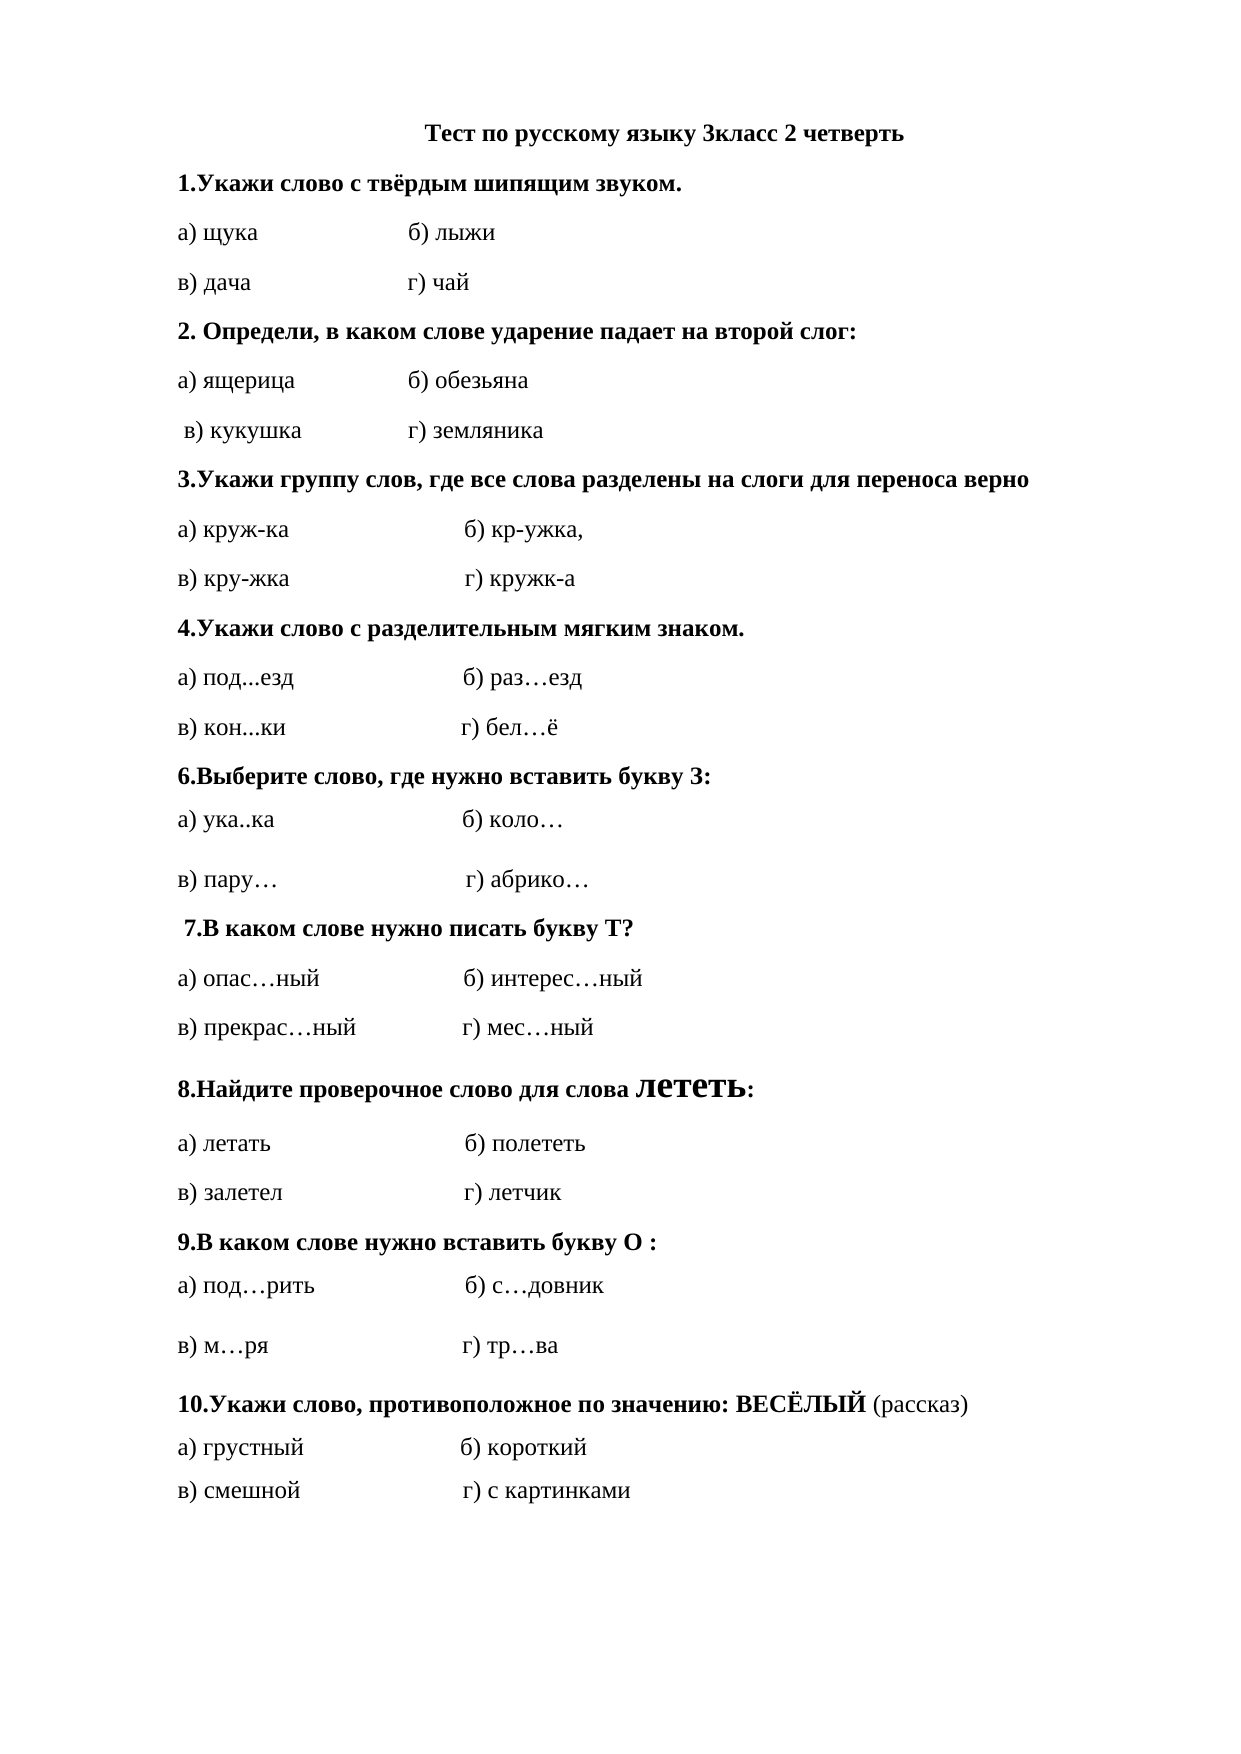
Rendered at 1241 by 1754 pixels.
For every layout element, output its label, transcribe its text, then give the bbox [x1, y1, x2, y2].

text в) кру-жка г) кружк-а [177, 563, 1152, 592]
text в) дача г) чай [177, 267, 1152, 295]
text 4.Укажи слово с разделительным мягким знаком. [177, 613, 1152, 642]
text Тест по русскому языку 3класс 2 четверть [177, 118, 1152, 147]
text в) прекрас…ный г) мес…ный [177, 1012, 1152, 1041]
text в) пару… г) абрико… [177, 864, 1152, 893]
text в) смешной г) с картинками [177, 1476, 1240, 1504]
text в) кон...ки г) бел…ё [177, 712, 1152, 741]
text в) кукушка г) земляника [177, 415, 1152, 444]
text а) щука б) лыжи [177, 217, 1152, 246]
text в) м…ря г) тр…ва [177, 1330, 1152, 1358]
text 9.В каком слове нужно вставить букву О : а) под…рить б) с…довник [177, 1227, 1152, 1299]
text 2. Определи, в каком слове ударение падает на второй слог: [177, 316, 1152, 345]
text 10.Укажи слово, противоположное по значению: ВЕСЁЛЫЙ (рассказ) а) грустный б) короткий [177, 1389, 1240, 1461]
text а) ящерица б) обезьяна [177, 366, 1152, 394]
text 8.Найдите проверочное слово для слова лететь: [177, 1062, 1152, 1105]
text а) круж-ка б) кр-ужка, [177, 514, 1152, 543]
text 3.Укажи группу слов, где все слова разделены на слоги для переноса верно [177, 464, 1152, 493]
text 1.Укажи слово с твёрдым шипящим звуком. [177, 168, 1152, 196]
text а) опас…ный б) интерес…ный [177, 963, 1152, 992]
text а) летать б) полететь [177, 1128, 1152, 1157]
text в) залетел г) летчик [177, 1177, 1152, 1206]
text 7.В каком слове нужно писать букву Т? [177, 913, 1152, 942]
text а) под...езд б) раз…езд [177, 662, 1152, 691]
text 6.Выберите слово, где нужно вставить букву З: а) ука..ка б) коло… [177, 761, 1152, 833]
